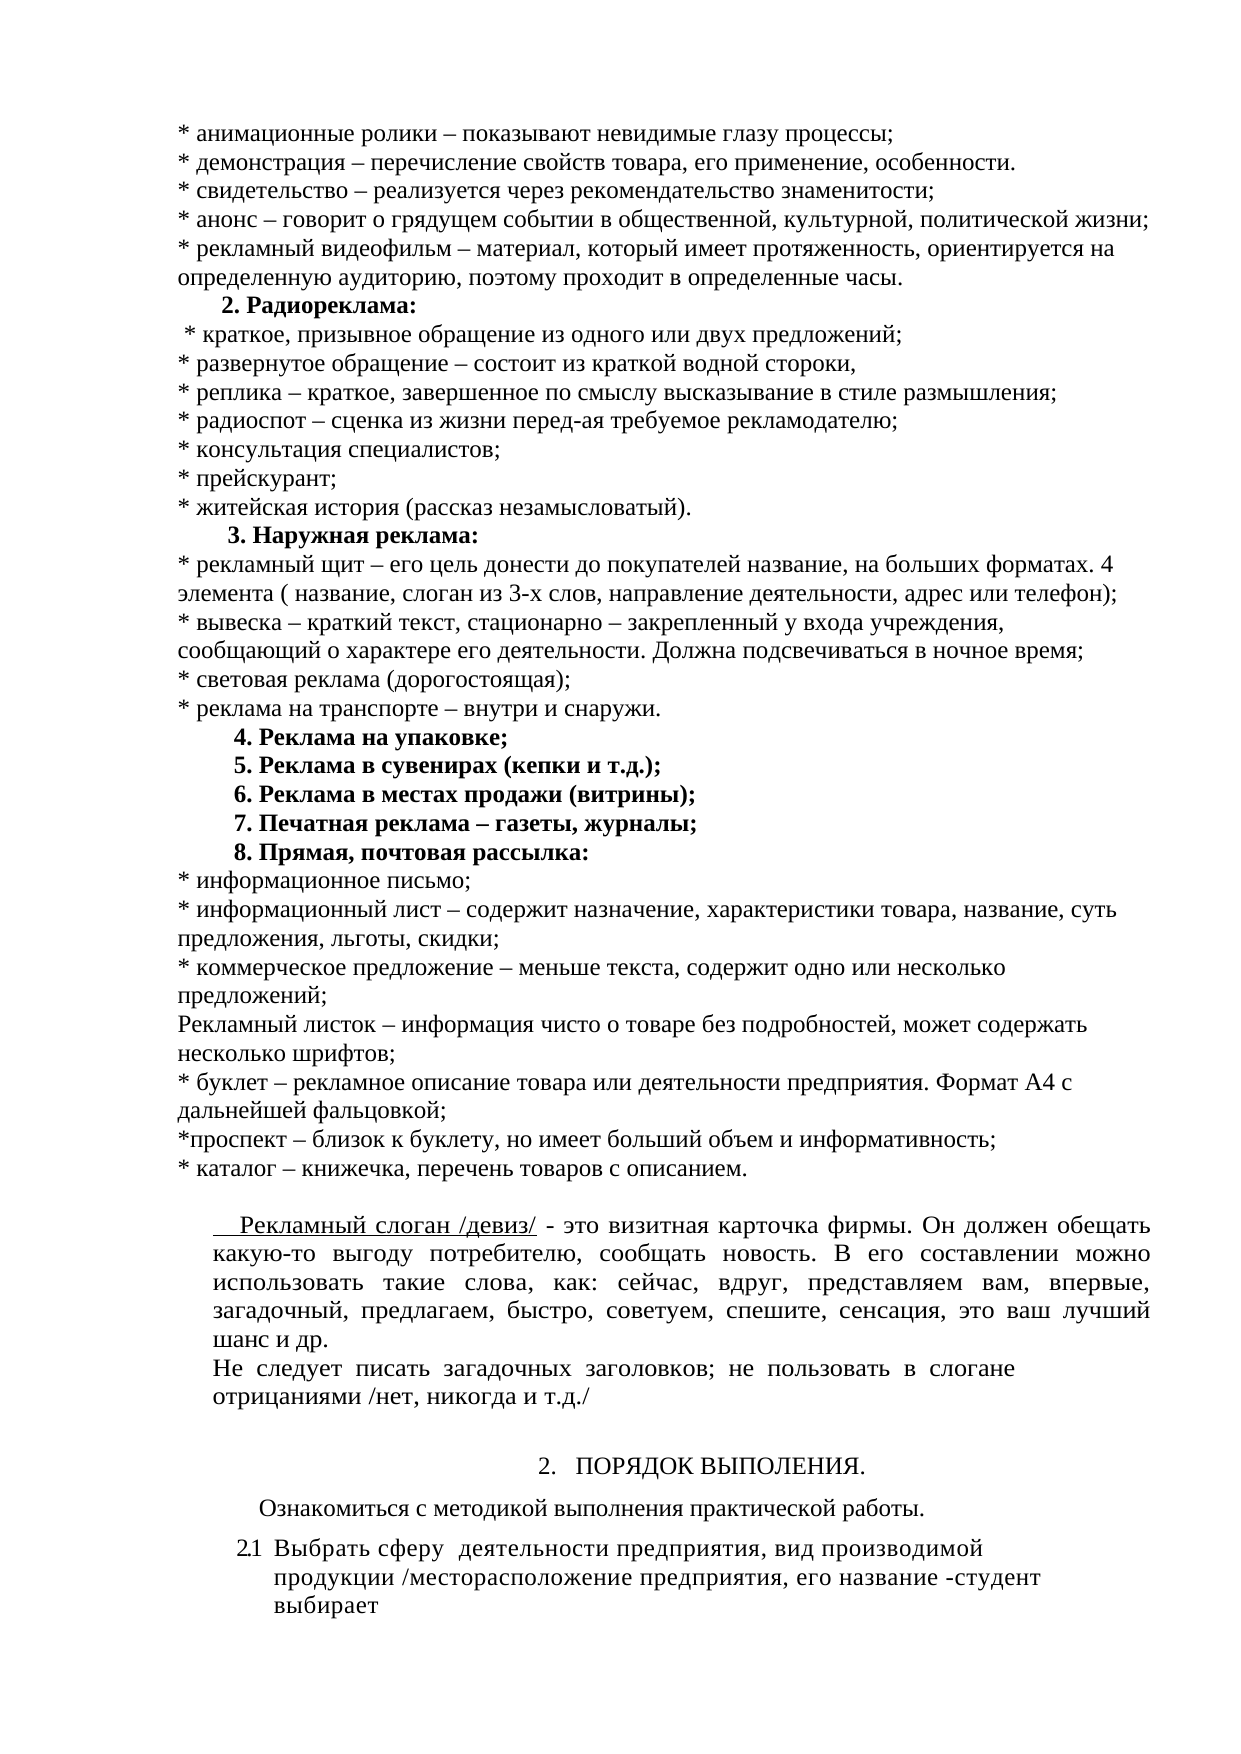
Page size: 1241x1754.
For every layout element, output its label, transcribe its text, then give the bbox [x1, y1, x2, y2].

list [236, 1534, 1152, 1619]
text * вывеска – краткий текст, стационарно – закрепленный у входа учреждения, сообщающий о характере его деятельности. Должна подсвечиваться в ночное время; [177, 607, 1152, 664]
text * рекламный щит – его цель донести до покупателей название, на больших форматах. 4 элемента ( название, слоган из 3-х слов, направление деятельности, адрес или телефон); [177, 549, 1152, 607]
text * световая реклама (дорогостоящая); [177, 664, 1152, 693]
text Ознакомиться с методикой выполнения практической работы. [252, 1493, 1152, 1521]
text * рекламный видеофильм – материал, который имеет протяженность, ориентируется на определенную аудиторию, поэтому проходит в определенные часы. [177, 233, 1152, 291]
text * прейскурант; [177, 463, 1152, 492]
text * информационный лист – содержит назначение, характеристики товара, название, суть предложения, льготы, скидки; [177, 894, 1152, 952]
text * житейская история (рассказ незамысловатый). [177, 492, 1152, 521]
text 3. Наружная реклама: [177, 521, 1152, 549]
list ПОРЯДОК ВЫПОЛЕНИЯ. [252, 1451, 1152, 1480]
text * информационное письмо; [177, 866, 1152, 894]
text * анимационные ролики – показывают невидимые глазу процессы; [177, 118, 1152, 147]
text * каталог – книжечка, перечень товаров с описанием. [177, 1153, 1152, 1182]
text Рекламный слоган /девиз/ - это визитная карточка фирмы. Он должен обещать какую-то выгоду потребителю, сообщать новость. В его составлении можно использовать такие слова, как: сейчас, вдруг, представляем вам, впервые, загадочный, предлагаем, быстро, советуем, спешите, сенсация, это ваш лучший шанс и др. [213, 1210, 1152, 1353]
text * радиоспот – сценка из жизни перед-ая требуемое рекламодателю; [177, 406, 1152, 434]
text * консультация специалистов; [177, 434, 1152, 463]
text * реклама на транспорте – внутри и снаружи. [177, 693, 1152, 722]
text 8. Прямая, почтовая рассылка: [177, 837, 1152, 866]
text 5. Реклама в сувенирах (кепки и т.д.); [177, 751, 1152, 779]
text Не следует писать загадочных заголовков; не пользовать в слогане отрицаниями /нет, никогда и т.д./ [212, 1353, 1017, 1410]
text 4. Реклама на упаковке; [177, 722, 1152, 751]
text 7. Печатная реклама – газеты, журналы; [177, 808, 1152, 837]
text * буклет – рекламное описание товара или деятельности предприятия. Формат А4 с дальнейшей фальцовкой; [177, 1067, 1152, 1124]
text * демонстрация – перечисление свойств товара, его применение, особенности. [177, 147, 1152, 176]
text *проспект – близок к буклету, но имеет больший объем и информативность; [177, 1124, 1152, 1153]
text * анонс – говорит о грядущем событии в общественной, культурной, политической жизни; [177, 204, 1152, 233]
text * краткое, призывное обращение из одного или двух предложений; [177, 319, 1152, 348]
text * развернутое обращение – состоит из краткой водной стороки, [177, 348, 1152, 377]
text * коммерческое предложение – меньше текста, содержит одно или несколько предложений; [177, 952, 1152, 1009]
text Рекламный листок – информация чисто о товаре без подробностей, может содержать несколько шрифтов; [177, 1009, 1152, 1067]
text * свидетельство – реализуется через рекомендательство знаменитости; [177, 176, 1152, 204]
text * реплика – краткое, завершенное по смыслу высказывание в стиле размышления; [177, 377, 1152, 406]
text 6. Реклама в местах продажи (витрины); [177, 779, 1152, 808]
text 2. Радиореклама: [177, 291, 1152, 319]
